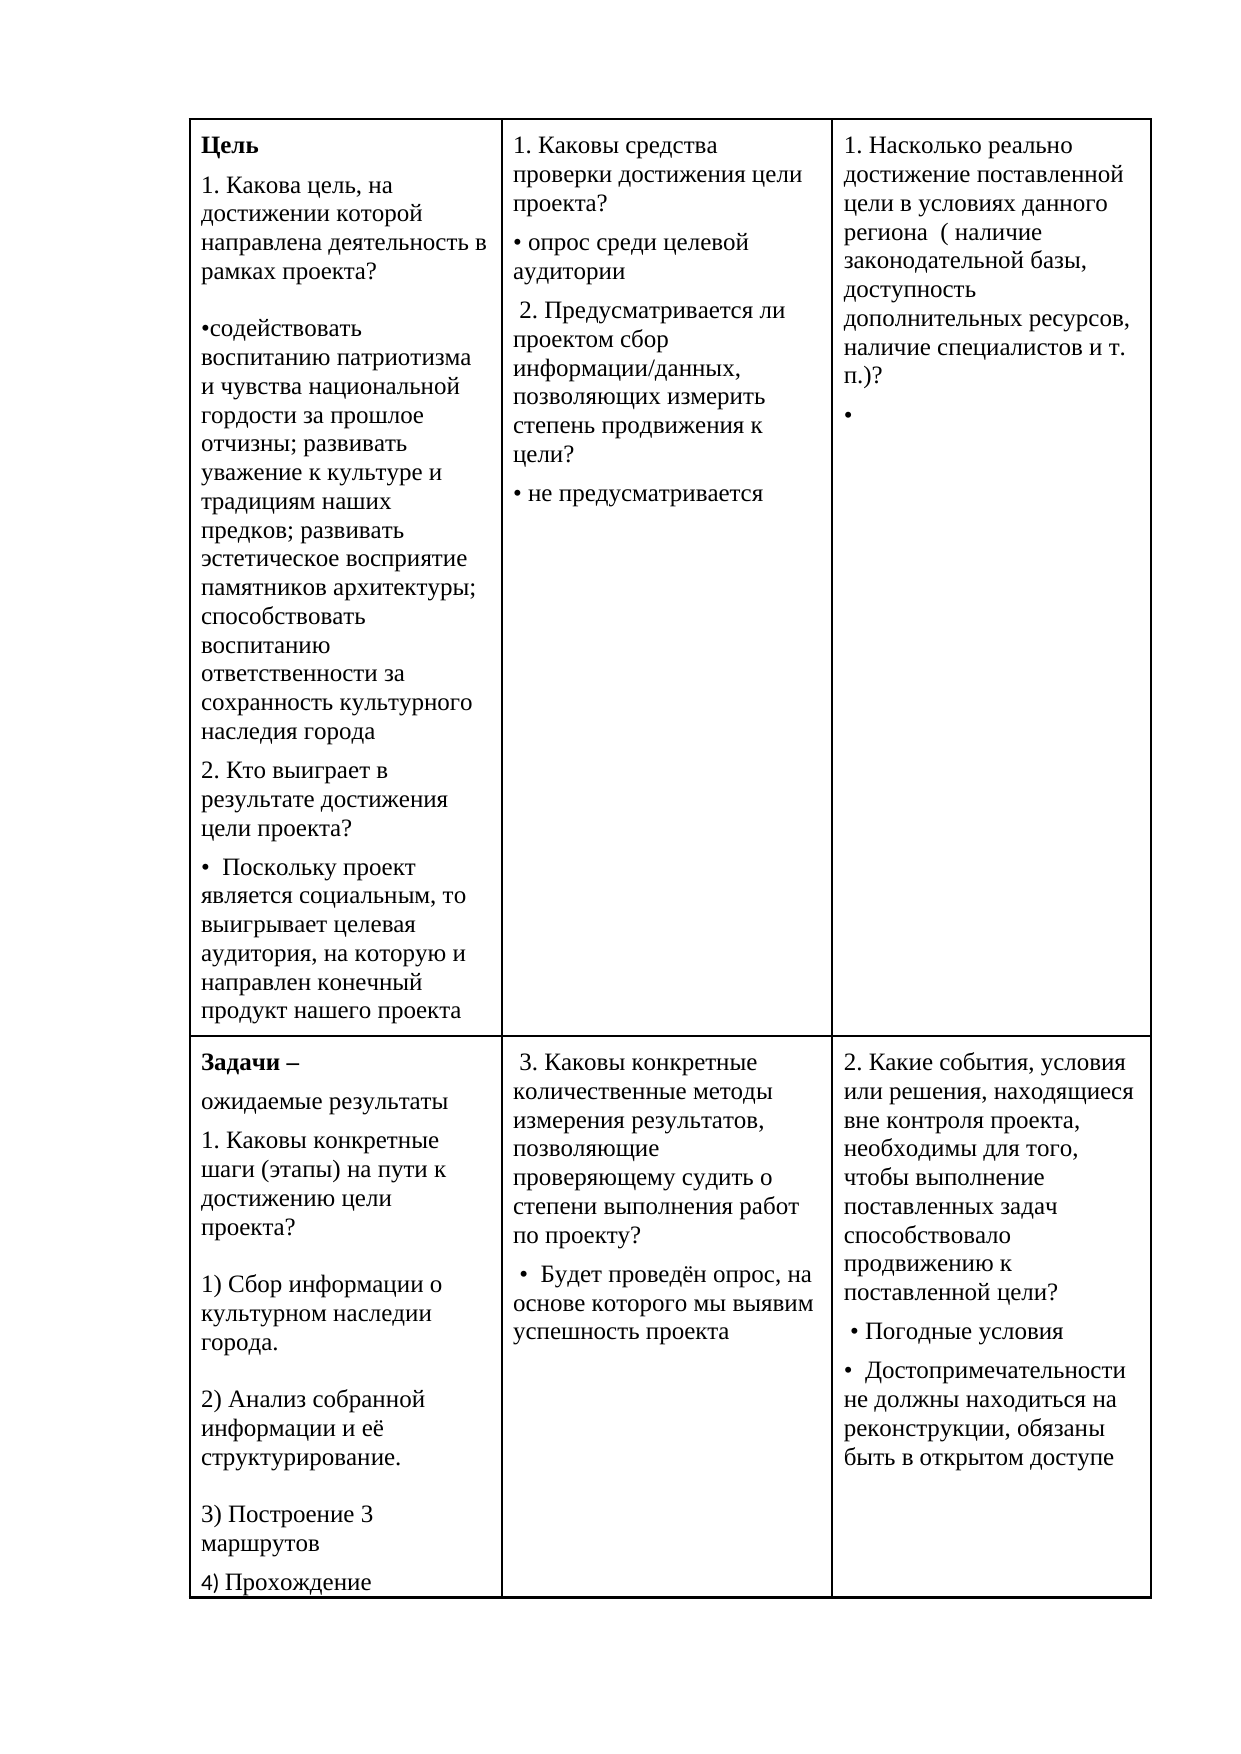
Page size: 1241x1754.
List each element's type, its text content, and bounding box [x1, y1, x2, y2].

table_cell Цель 1. Какова цель, на достижении которой направлена деятельность в рамках проекта? •содействовать воспитанию патриотизма и чувства национальной гордости за прошлое отчизны; развивать уважение к культуре и традициям наших предков; развивать эстетическое восприятие памятников архитектуры; способствовать воспитанию ответственности за сохранность культурного наследия города 2. Кто выиграет в результате достижения цели проекта? • Поскольку проект является социальным, то выигрывает целевая аудитория, на которую и направлен конечный продукт нашего проекта [191, 120, 501, 1035]
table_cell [503, 1037, 831, 1596]
table_cell 1. Насколько реально достижение поставленной цели в условиях данного региона ( наличие законодательной базы, доступность дополнительных ресурсов, наличие специалистов и т. п.)? • [833, 120, 1150, 1035]
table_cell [833, 1037, 1150, 1596]
table_cell 1. Каковы средства проверки достижения цели проекта? • опрос среди целевой аудитории 2. Предусматривается ли проектом сбор информации/данных, позволяющих измерить степень продвижения к цели? • не предусматривается [503, 120, 831, 1035]
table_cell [191, 1037, 501, 1596]
